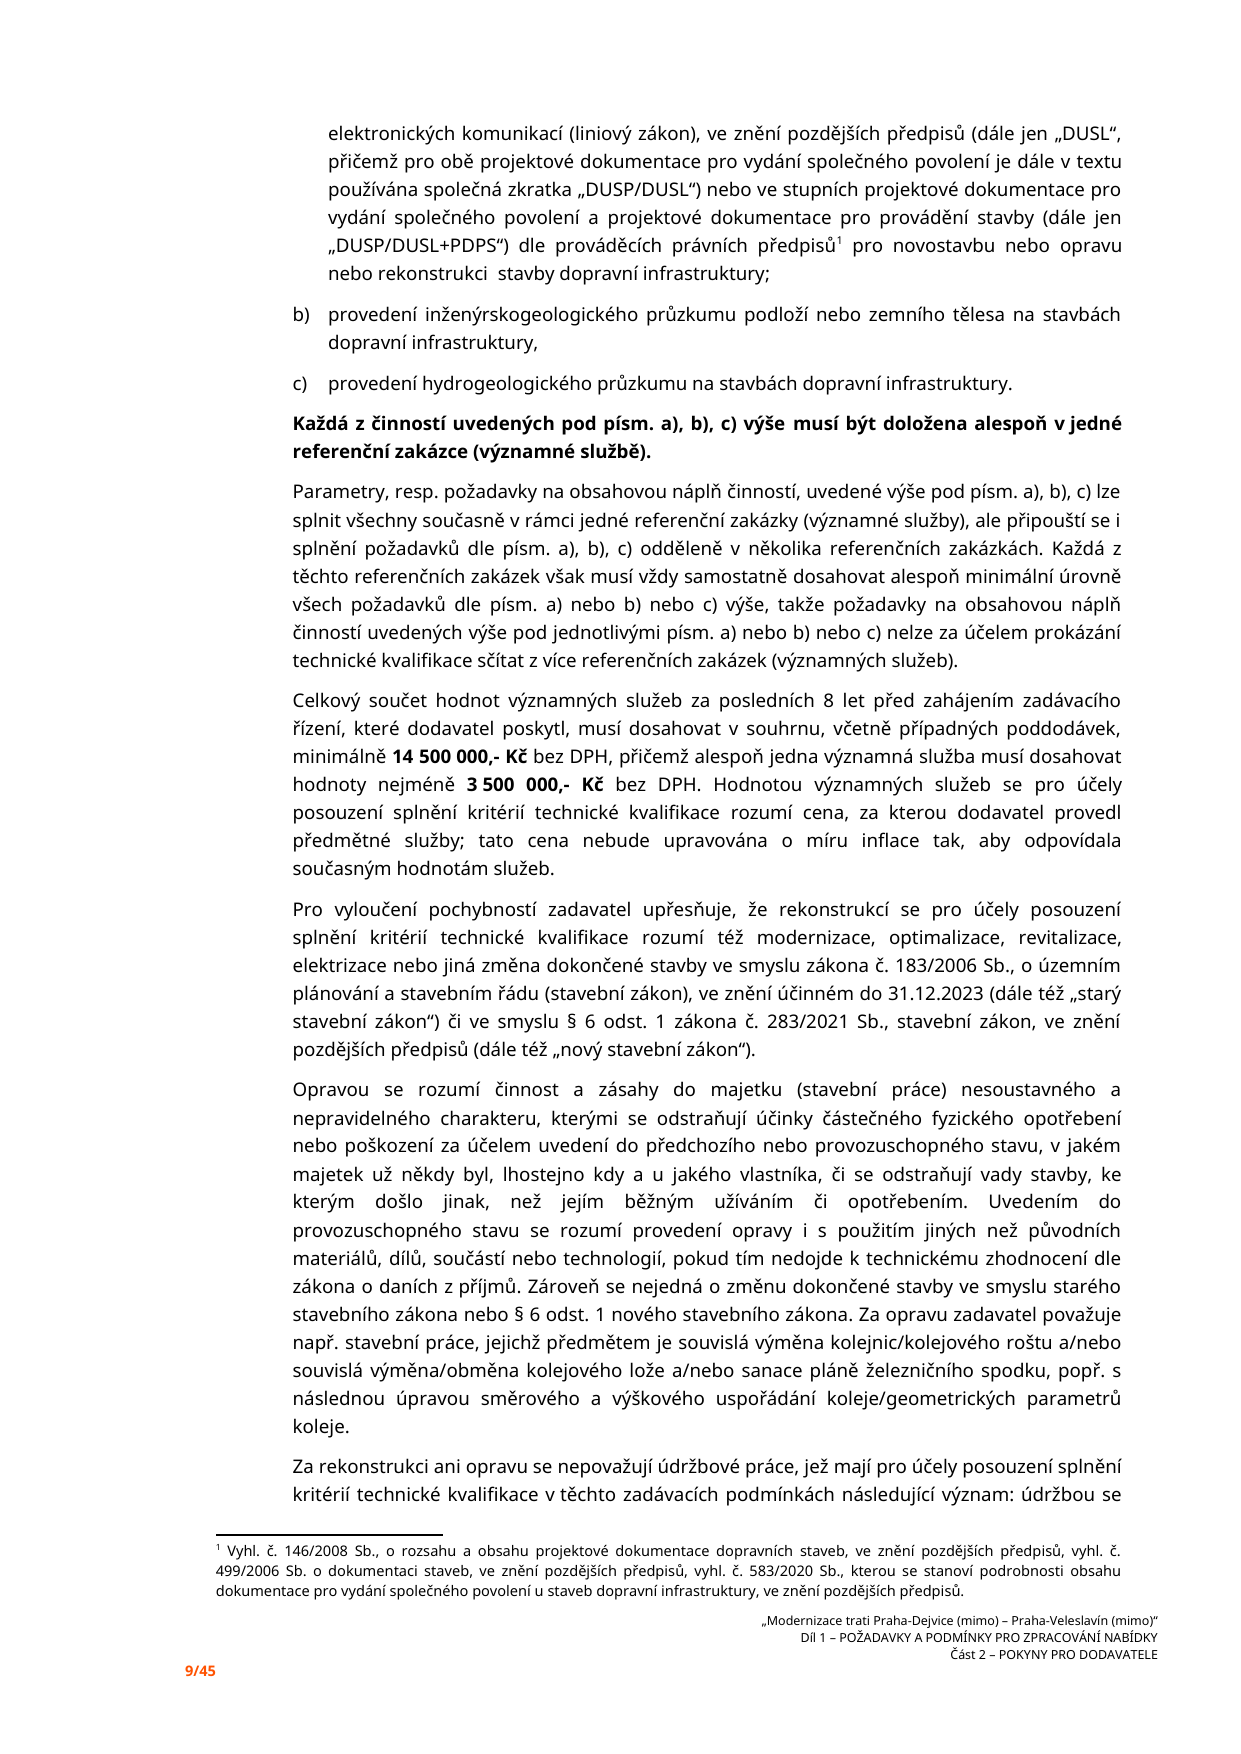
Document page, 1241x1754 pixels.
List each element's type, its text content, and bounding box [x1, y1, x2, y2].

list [292, 121, 1122, 286]
list provedení hydrogeologického průzkumu na stavbách dopravní infrastruktury. [292, 370, 1122, 395]
text Opravou se rozumí činnost a zásahy do majetku (stavební práce) nesoustavného a nepravidelného charakteru, kterými se odstraňují účinky částečného fyzického opotřebení nebo poškození za účelem uvedení do předchozího nebo provozuschopného stavu, v jakém majetek už někdy byl, lhostejno kdy a u jakého vlastníka, či se odstraňují vady stavby, ke kterým došlo jinak, než jejím běžným užíváním či opotřebením. Uvedením do provozuschopného stavu se rozumí provedení opravy i s použitím jiných než původních materiálů, dílů, součástí nebo technologií, pokud tím nedojde k technickému zhodnocení dle zákona o daních z příjmů. Zároveň se nejedná o změnu dokončené stavby ve smyslu starého stavebního zákona nebo § 6 odst. 1 nového stavebního zákona. Za opravu zadavatel považuje např. stavební práce, jejichž předmětem je souvislá výměna kolejnic/kolejového roštu a/nebo souvislá výměna/obměna kolejového lože a/nebo sanace pláně železničního spodku, popř. s následnou úpravou směrového a výškového uspořádání koleje/geometrických parametrů koleje. [292, 1077, 1122, 1438]
text Celkový součet hodnot významných služeb za posledních 8 let před zahájením zadávacího řízení, které dodavatel poskytl, musí dosahovat v souhrnu, včetně případných poddodávek, minimálně 14 500 000,- Kč bez DPH, přičemž alespoň jedna významná služba musí dosahovat hodnoty nejméně 3 500 000,- Kč bez DPH. Hodnotou významných služeb se pro účely posouzení splnění kritérií technické kvalifikace rozumí cena, za kterou dodavatel provedl předmětné služby; tato cena nebude upravována o míru inflace tak, aby odpovídala současným hodnotám služeb. [292, 687, 1122, 881]
text Parametry, resp. požadavky na obsahovou náplň činností, uvedené výše pod písm. a), b), c) lze splnit všechny současně v rámci jedné referenční zakázky (významné služby), ale připouští se i splnění požadavků dle písm. a), b), c) odděleně v několika referenčních zakázkách. Každá z těchto referenčních zakázek však musí vždy samostatně dosahovat alespoň minimální úrovně všech požadavků dle písm. a) nebo b) nebo c) výše, takže požadavky na obsahovou náplň činností uvedených výše pod jednotlivými písm. a) nebo b) nebo c) nelze za účelem prokázání technické kvalifikace sčítat z více referenčních zakázek (významných služeb). [292, 479, 1122, 672]
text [292, 1453, 1122, 1507]
text Pro vyloučení pochybností zadavatel upřesňuje, že rekonstrukcí se pro účely posouzení splnění kritérií technické kvalifikace rozumí též modernizace, optimalizace, revitalizace, elektrizace nebo jiná změna dokončené stavby ve smyslu zákona č. 183/2006 Sb., o územním plánování a stavebním řádu (stavební zákon), ve znění účinném do 31.12.2023 (dále též „starý stavební zákon“) či ve smyslu § 6 odst. 1 zákona č. 283/2021 Sb., stavební zákon, ve znění pozdějších předpisů (dále též „nový stavební zákon“). [292, 896, 1122, 1062]
list provedení inženýrskogeologického průzkumu podloží nebo zemního tělesa na stavbách dopravní infrastruktury, [292, 301, 1122, 355]
text Každá z činností uvedených pod písm. a), b), c) výše musí být doložena alespoň v jedné referenční zakázce (významné službě). [292, 410, 1122, 464]
